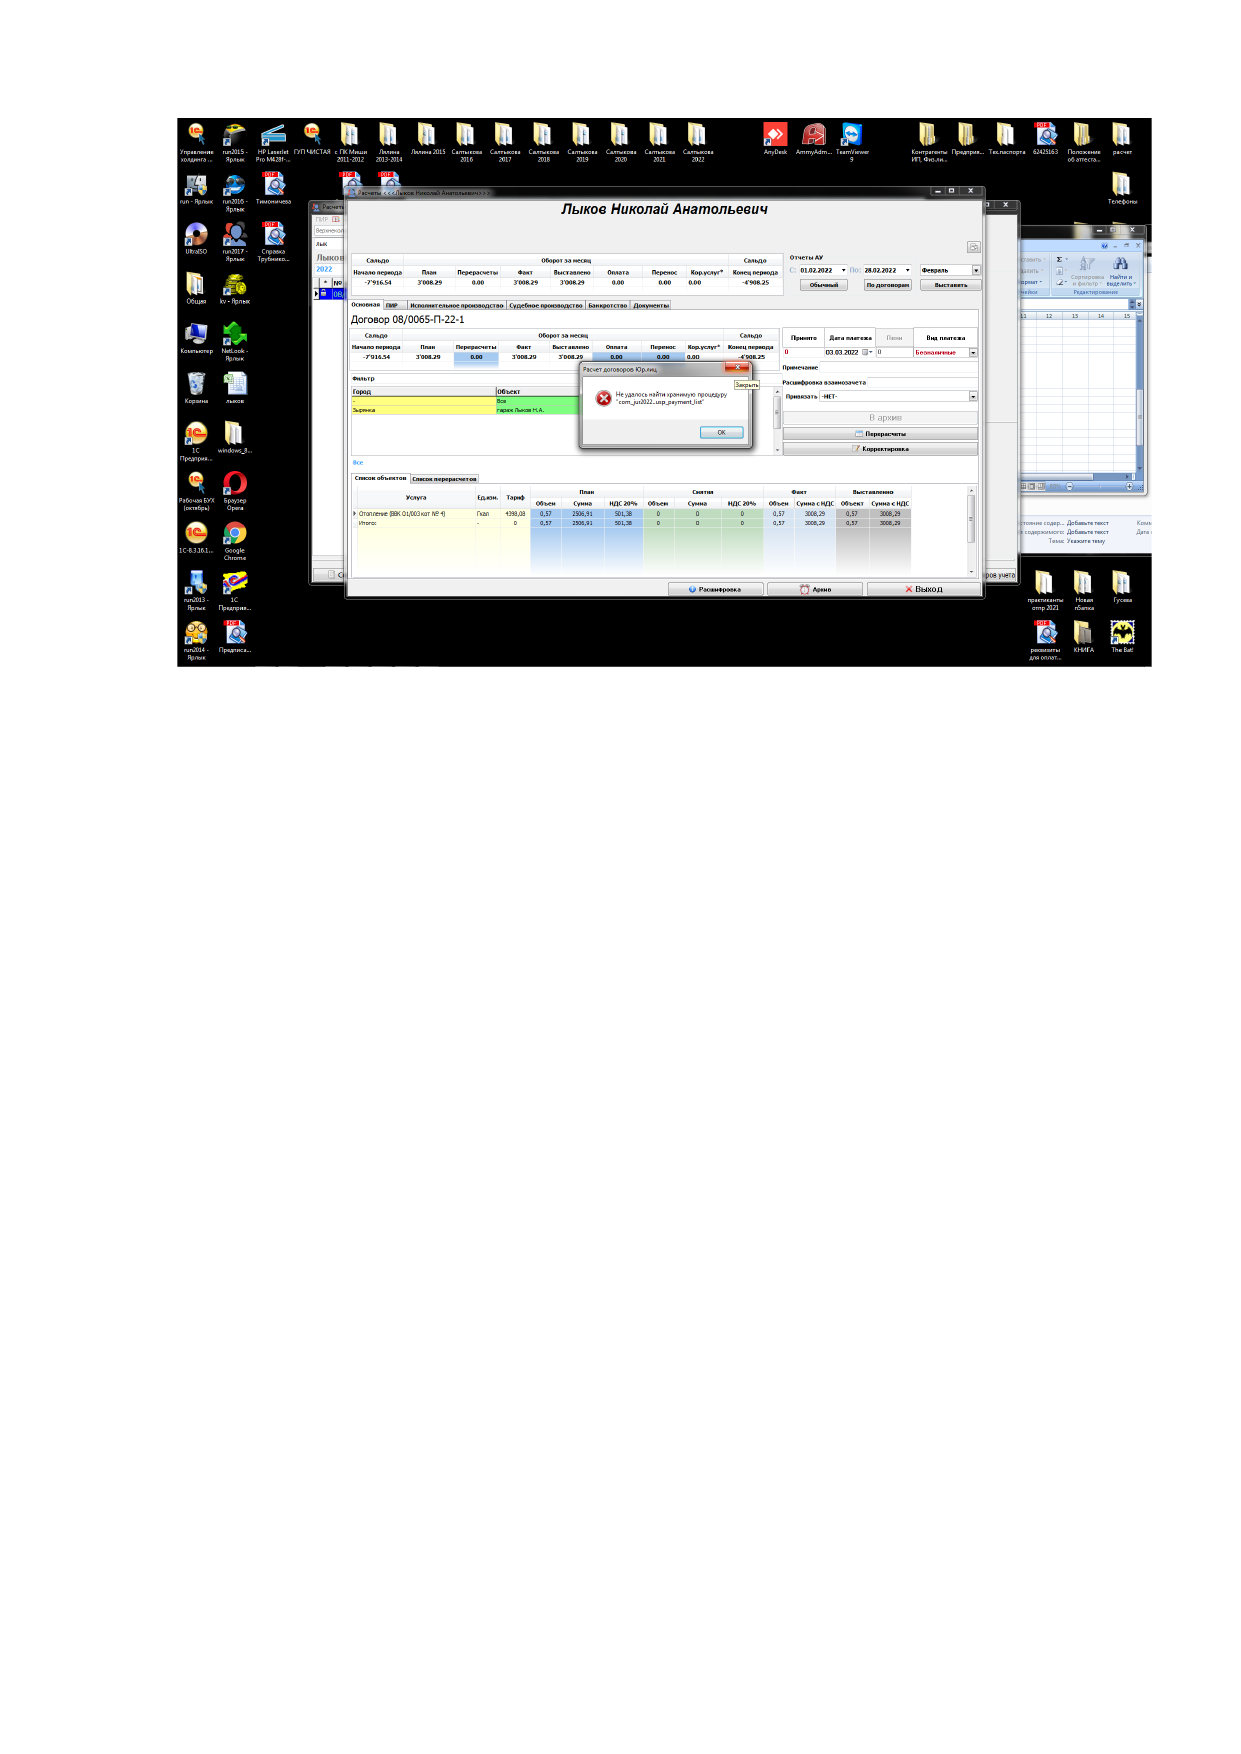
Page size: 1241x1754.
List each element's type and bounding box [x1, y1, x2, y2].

picture [177, 118, 1152, 667]
